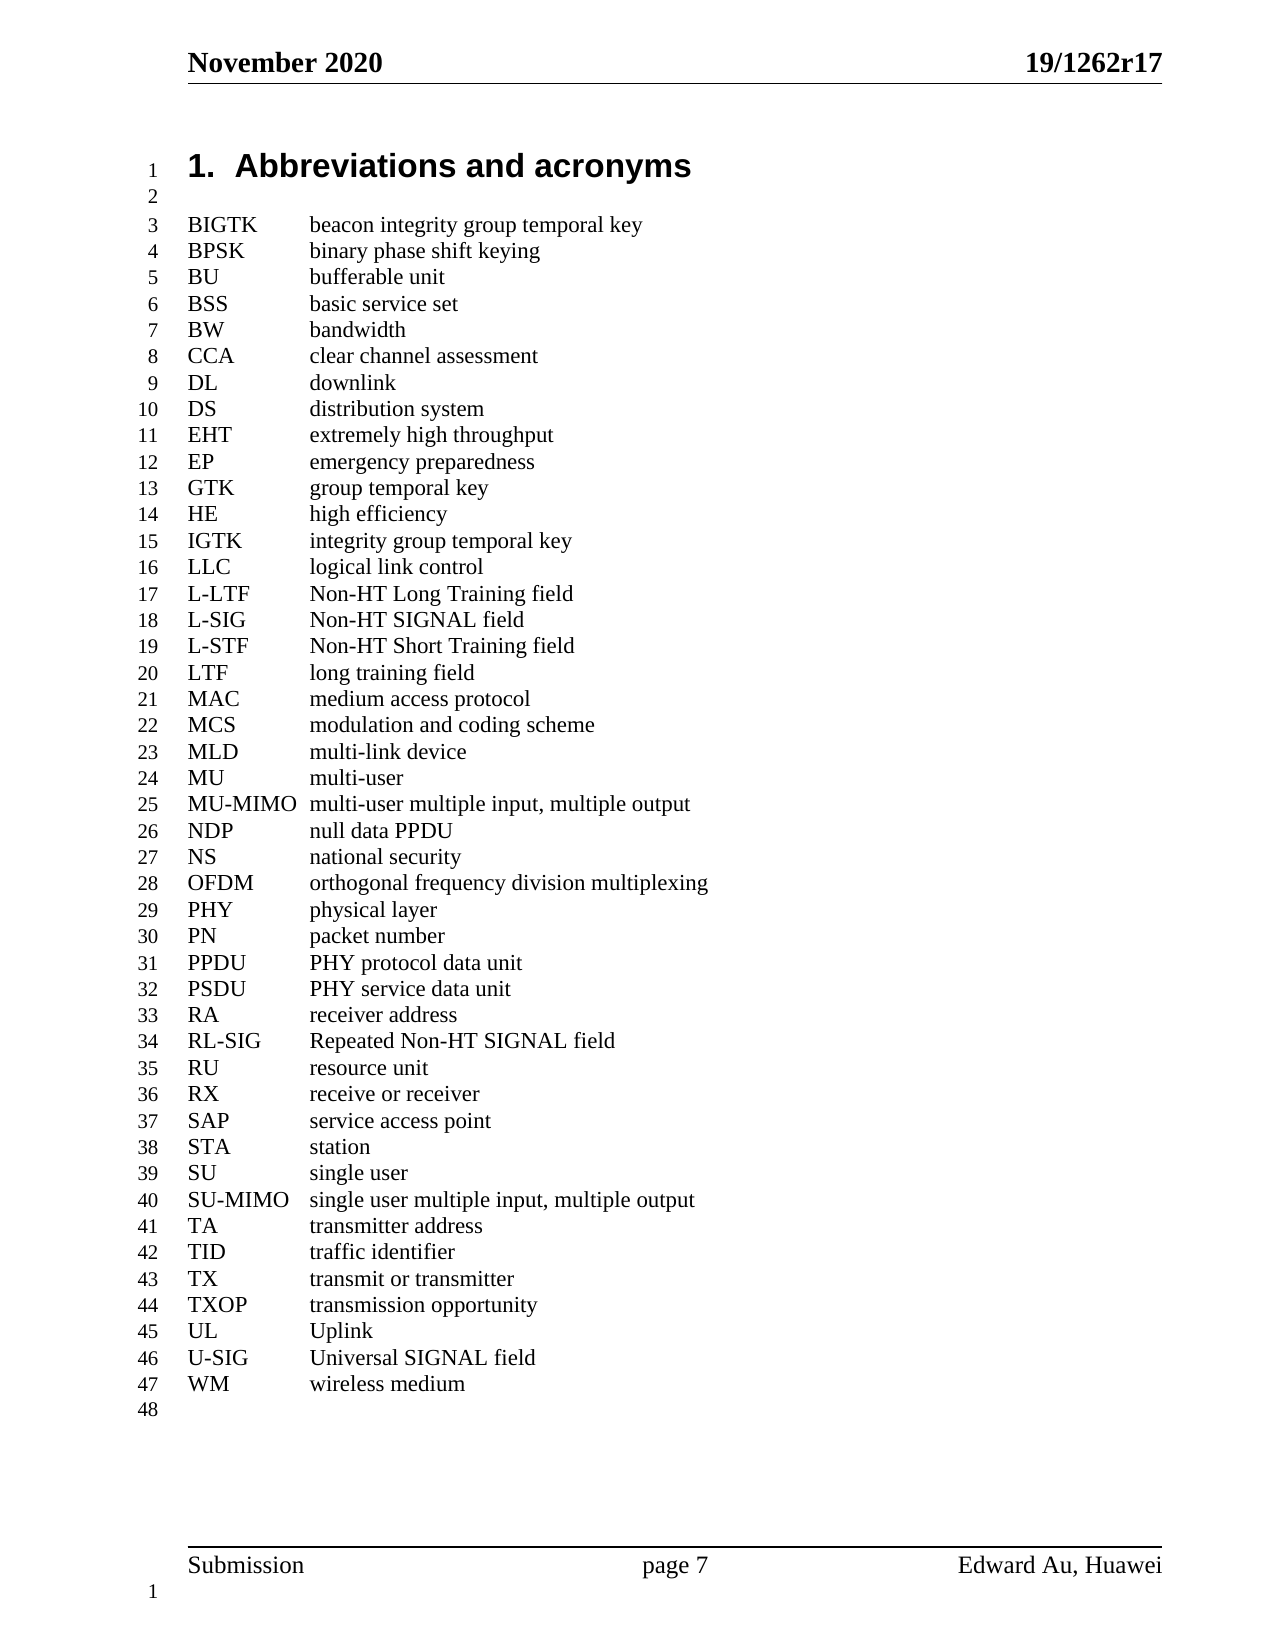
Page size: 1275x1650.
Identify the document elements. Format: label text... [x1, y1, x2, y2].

text HE high efficiency [187, 501, 1162, 527]
text UL Uplink [187, 1317, 1162, 1344]
text SU-MIMO single user multiple input, multiple output [187, 1186, 1162, 1212]
text L-LTF Non-HT Long Training field [187, 579, 1162, 606]
text TX transmit or transmitter [187, 1265, 1162, 1291]
text MLD multi-link device [187, 738, 1162, 764]
text BIGTK beacon integrity group temporal key [187, 211, 1162, 237]
text PN packet number [187, 922, 1162, 948]
text MU-MIMO multi-user multiple input, multiple output [187, 790, 1162, 817]
text TA transmitter address [187, 1212, 1162, 1238]
text SAP service access point [187, 1107, 1162, 1133]
text LLC logical link control [187, 553, 1162, 579]
text PPDU PHY protocol data unit [187, 948, 1162, 975]
text RX receive or receiver [187, 1080, 1162, 1107]
text L-SIG Non-HT SIGNAL field [187, 606, 1162, 632]
text RL-SIG Repeated Non-HT SIGNAL field [187, 1028, 1162, 1054]
text SU single user [187, 1159, 1162, 1186]
text NDP null data PPDU [187, 817, 1162, 843]
text RU resource unit [187, 1054, 1162, 1080]
text PHY physical layer [187, 896, 1162, 922]
text GTK group temporal key [187, 474, 1162, 501]
text BW bandwidth [187, 316, 1162, 342]
text DS distribution system [187, 395, 1162, 421]
text TXOP transmission opportunity [187, 1291, 1162, 1317]
text MU multi-user [187, 764, 1162, 790]
text TID traffic identifier [187, 1238, 1162, 1265]
text WM wireless medium [187, 1370, 1162, 1397]
text PSDU PHY service data unit [187, 975, 1162, 1001]
text IGTK integrity group temporal key [187, 527, 1162, 553]
text LTF long training field [187, 659, 1162, 685]
text NS national security [187, 843, 1162, 869]
text OFDM orthogonal frequency division multiplexing [187, 869, 1162, 896]
text CCA clear channel assessment [187, 342, 1162, 369]
text MAC medium access protocol [187, 685, 1162, 711]
text DL downlink [187, 369, 1162, 395]
text RA receiver address [187, 1001, 1162, 1028]
subtitle Abbreviations and acronyms [187, 146, 1162, 184]
text U-SIG Universal SIGNAL field [187, 1344, 1162, 1370]
text EHT extremely high throughput [187, 421, 1162, 448]
text MCS modulation and coding scheme [187, 711, 1162, 738]
text BSS basic service set [187, 290, 1162, 316]
text L-STF Non-HT Short Training field [187, 632, 1162, 659]
text EP emergency preparedness [187, 448, 1162, 474]
text BPSK binary phase shift keying [187, 237, 1162, 263]
text BU bufferable unit [187, 263, 1162, 290]
text STA station [187, 1133, 1162, 1159]
